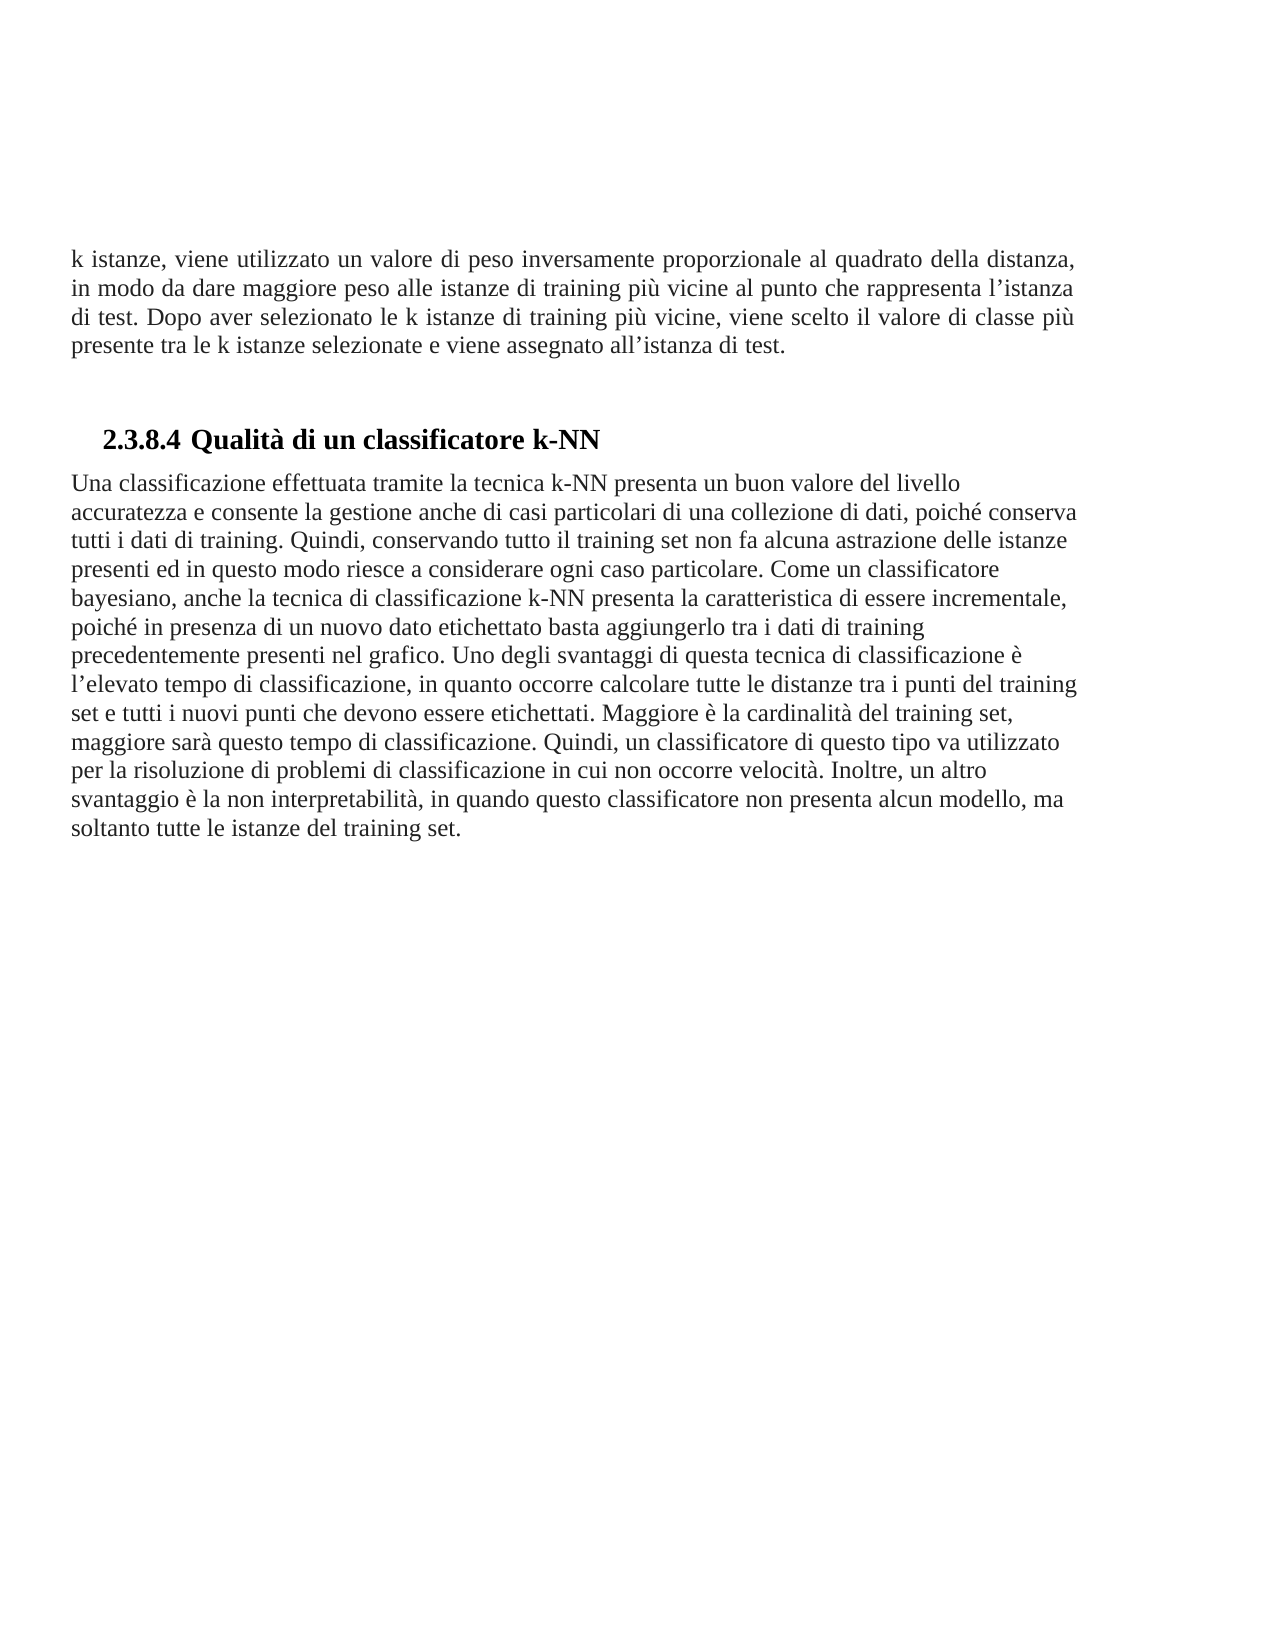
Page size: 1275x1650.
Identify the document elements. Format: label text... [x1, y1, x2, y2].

list Qualità di un classificatore k-NN [102, 422, 1223, 455]
text k istanze, viene utilizzato un valore di peso inversamente proporzionale al quadrato della distanza, in modo da dare maggiore peso alle istanze di training più vicine al punto che rappresenta l’istanza di test. Dopo aver selezionato le k istanze di training più vicine, viene scelto il valore di classe più presente tra le k istanze selezionate e viene assegnato all’istanza di test. [71, 244, 1075, 359]
text Una classificazione effettuata tramite la tecnica k-NN presenta un buon valore del livello accuratezza e consente la gestione anche di casi particolari di una collezione di dati, poiché conserva tutti i dati di training. Quindi, conservando tutto il training set non fa alcuna astrazione delle istanze presenti ed in questo modo riesce a considerare ogni caso particolare. Come un classificatore bayesiano, anche la tecnica di classificazione k-NN presenta la caratteristica di essere incrementale, poiché in presenza di un nuovo dato etichettato basta aggiungerlo tra i dati di training precedentemente presenti nel grafico. Uno degli svantaggi di questa tecnica di classificazione è l’elevato tempo di classificazione, in quanto occorre calcolare tutte le distanze tra i punti del training set e tutti i nuovi punti che devono essere etichettati. Maggiore è la cardinalità del training set, maggiore sarà questo tempo di classificazione. Quindi, un classificatore di questo tipo va utilizzato per la risoluzione di problemi di classificazione in cui non occorre velocità. Inoltre, un altro svantaggio è la non interpretabilità, in quando questo classificatore non presenta alcun modello, ma soltanto tutte le istanze del training set. [71, 468, 1083, 842]
